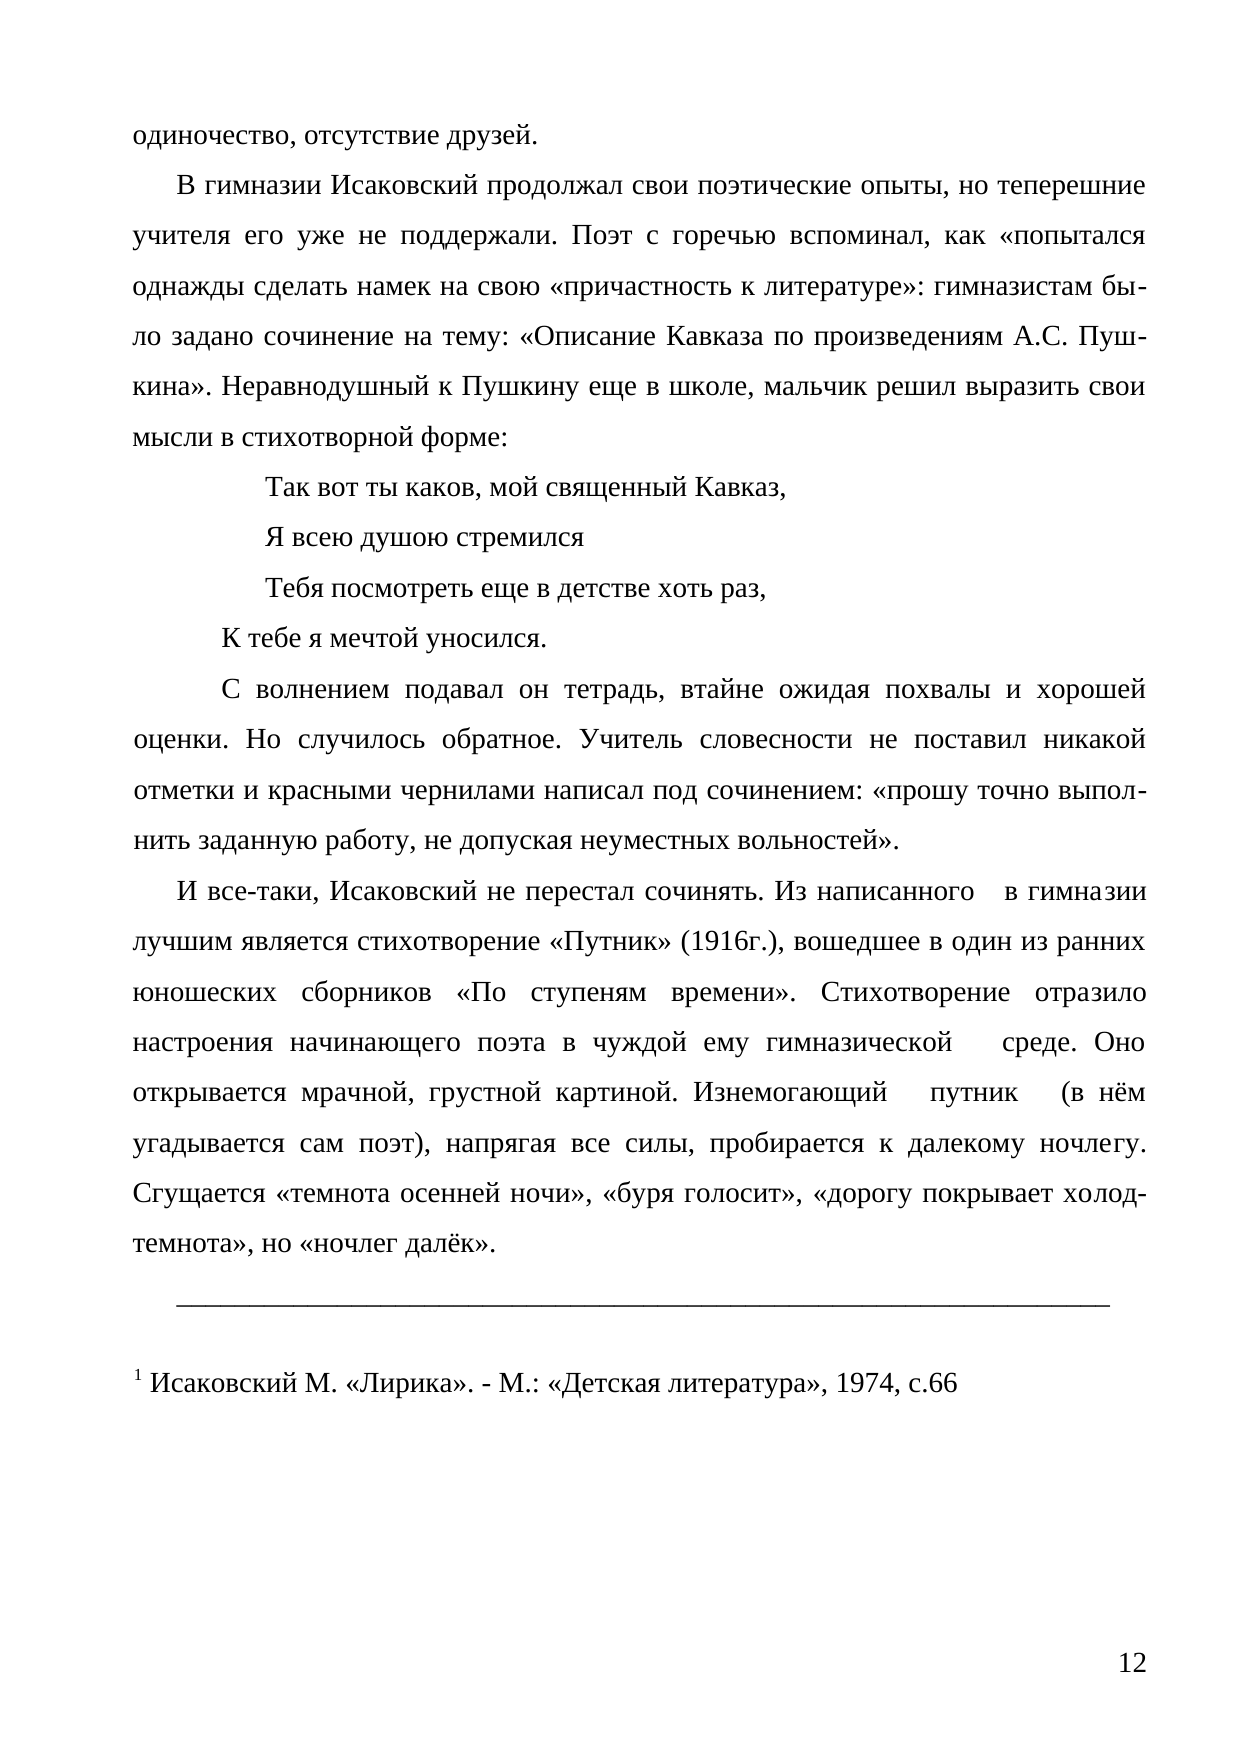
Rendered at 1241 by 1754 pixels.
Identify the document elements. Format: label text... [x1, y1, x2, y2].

text С волнением подавал он тетрадь, втайне ожидая похвалы и хорошей оценки. Но случилось обратное. Учитель словесности не поставил никакой отметки и красными чернилами написал под сочинением: «прошу точно выполнить заданную работу, не допуская неуместных вольностей». [133, 671, 1147, 856]
text Я всею душою стремился [265, 519, 1147, 553]
text ________________________________________________________________ [132, 1276, 1147, 1310]
text одиночество, отсутствие друзей. [132, 117, 1147, 150]
text И все-таки, Исаковский не перестал сочинять. Из написанного в гимназии лучшим является стихотворение «Путник» (1916г.), вошедшее в один из ранних юношеских сборников «По ступеням времени». Стихотворение отразило настроения начинающего поэта в чуждой ему гимназической среде. Оно открывается мрачной, грустной картиной. Изнемогающий путник (в нём угадывается сам поэт), напрягая все силы, пробирается к далекому ночлегу. Сгущается «темнота осенней ночи», «буря голосит», «дорогу покрывает холод-темнота», но «ночлег далёк». [132, 873, 1147, 1259]
text Тебя посмотреть еще в детстве хоть раз, [265, 570, 1147, 603]
text В гимназии Исаковский продолжал свои поэтические опыты, но теперешние учителя его уже не поддержали. Поэт с горечью вспоминал, как «попытался однажды сделать намек на свою «причастность к литературе»: гимназистам было задано сочинение на тему: «Описание Кавказа по произведениям А.С. Пушкина». Неравнодушный к Пушкину еще в школе, мальчик решил выразить свои мысли в стихотворной форме: [132, 167, 1147, 452]
text Так вот ты каков, мой священный Кавказ, [265, 469, 1147, 503]
text К тебе я мечтой уносился. [133, 621, 1147, 654]
text 1 Исаковский М. «Лирика». - М.: «Детская литература», 1974, с.66 [134, 1365, 1147, 1398]
